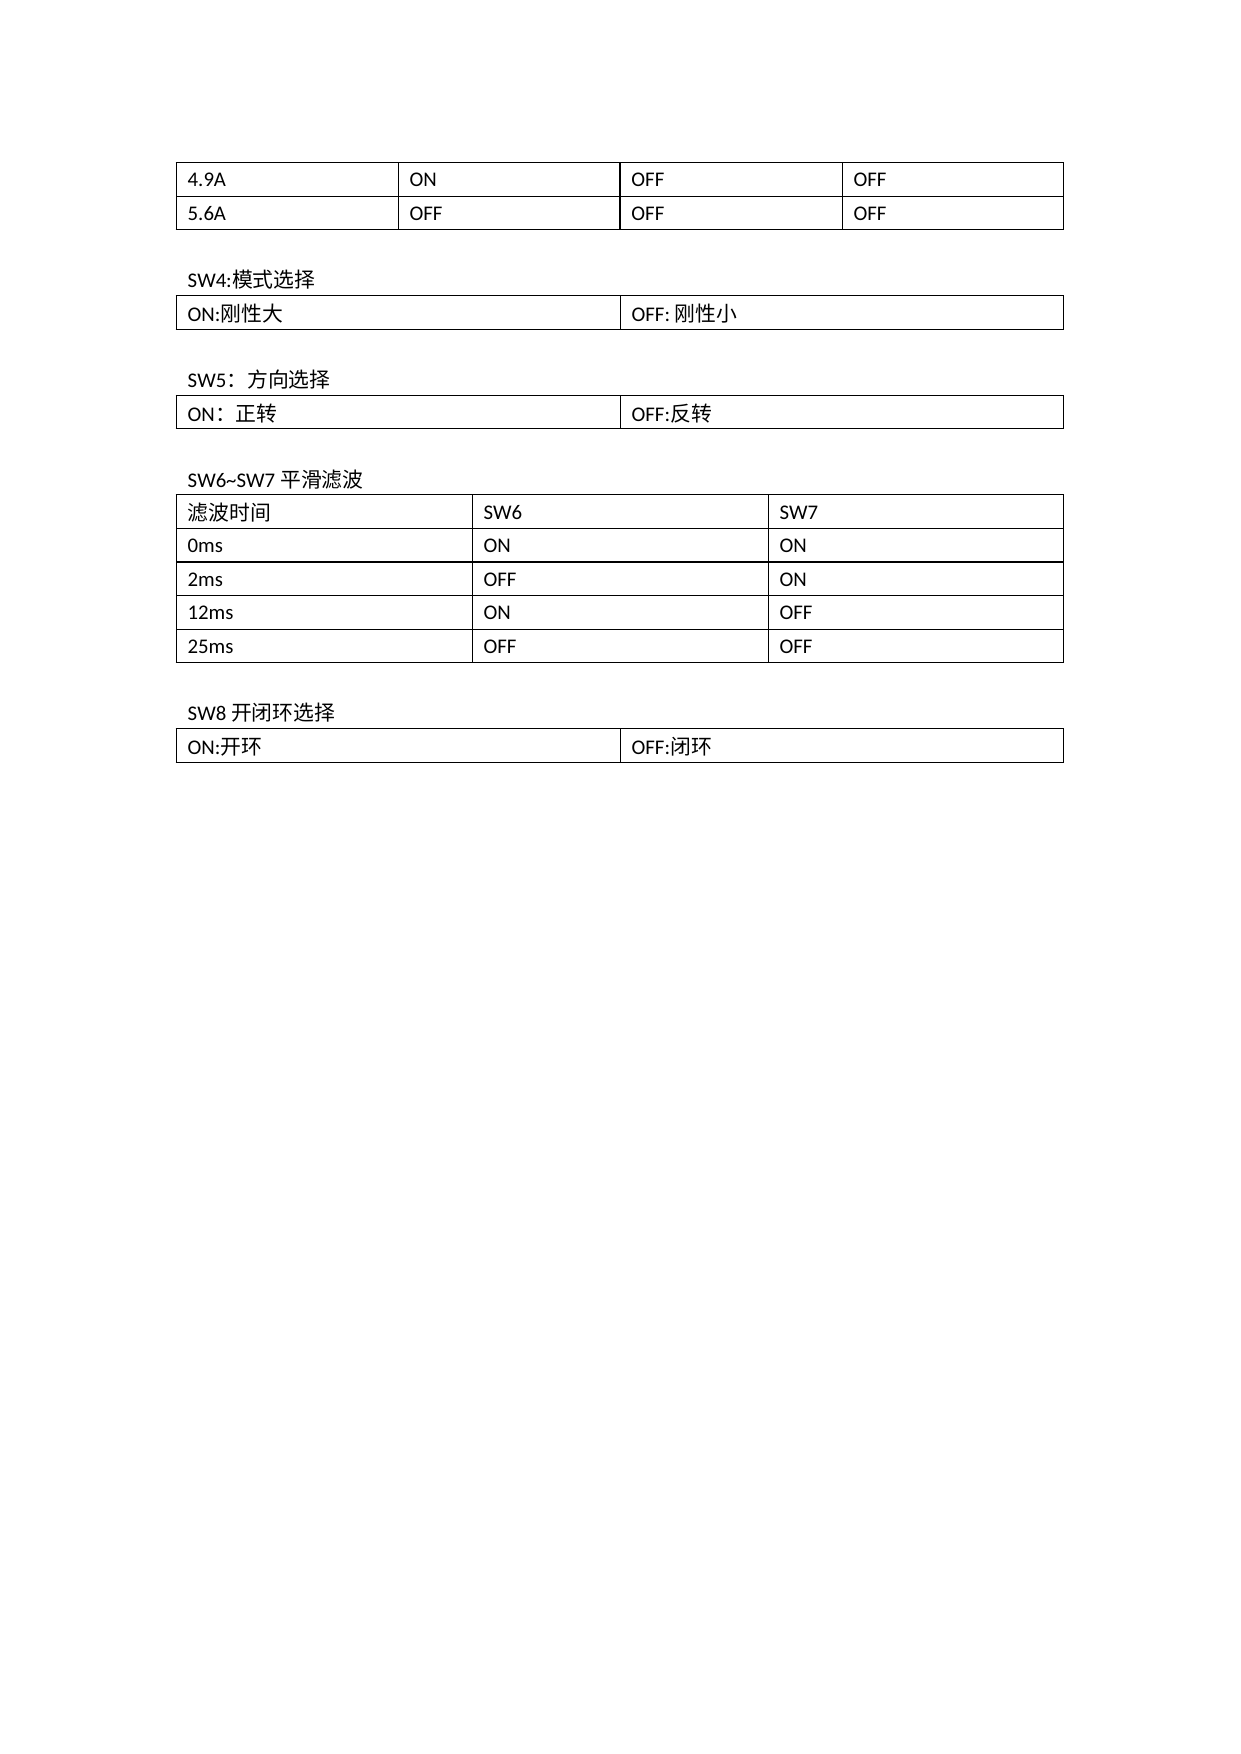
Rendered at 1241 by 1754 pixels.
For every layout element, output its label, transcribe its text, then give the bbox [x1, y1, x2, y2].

table_header OFF: 刚性小 [621, 296, 1063, 329]
text SW4:模式选择 [187, 263, 1053, 295]
table_header 滤波时间 [177, 495, 472, 528]
table_cell 4.9A [177, 163, 398, 196]
table_cell 0ms [177, 529, 472, 561]
text SW6~SW7 平滑滤波 [187, 462, 1053, 494]
table_cell ON [769, 529, 1063, 561]
table_cell OFF [843, 163, 1063, 196]
table_cell 25ms [177, 630, 472, 662]
table_header ON：正转 [177, 396, 620, 428]
table_cell 5.6A [177, 197, 398, 229]
table_header OFF:闭环 [621, 729, 1063, 762]
table_cell OFF [473, 630, 768, 662]
table_cell OFF [621, 197, 842, 229]
text SW8 开闭环选择 [187, 696, 1053, 728]
table_cell OFF [399, 197, 619, 229]
table_cell ON [769, 563, 1063, 595]
table_cell ON [473, 596, 768, 628]
table_cell 2ms [177, 563, 472, 595]
table_header SW6 [473, 495, 768, 528]
table_cell OFF [473, 563, 768, 595]
table_header ON:刚性大 [177, 296, 620, 329]
table_cell OFF [769, 596, 1063, 628]
table_header SW7 [769, 495, 1063, 528]
table_cell 12ms [177, 596, 472, 628]
table_cell ON [473, 529, 768, 561]
table_header OFF:反转 [621, 396, 1063, 428]
table_cell OFF [769, 630, 1063, 662]
table_cell ON [399, 163, 619, 196]
table_cell OFF [621, 163, 842, 196]
table_cell OFF [843, 197, 1063, 229]
text SW5：方向选择 [187, 362, 1053, 395]
table_header ON:开环 [177, 729, 620, 762]
